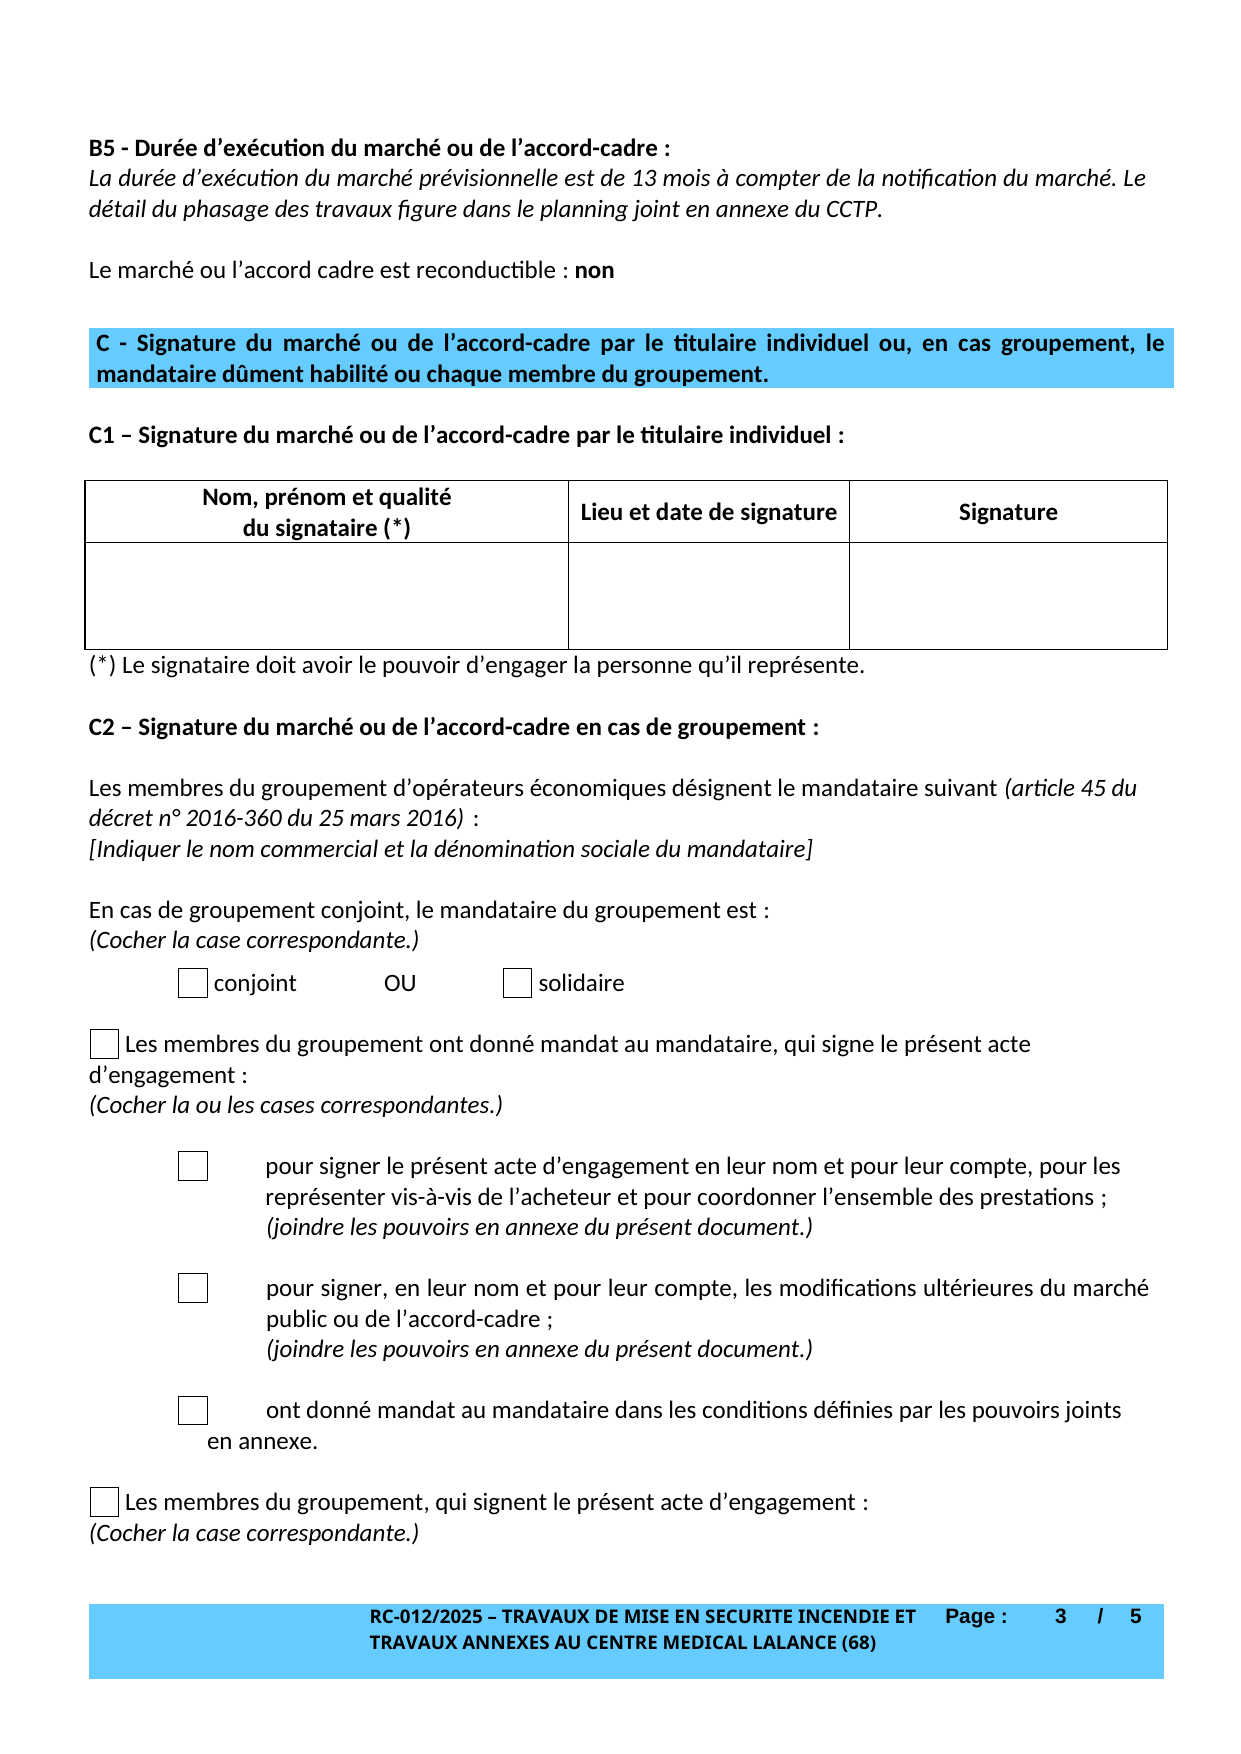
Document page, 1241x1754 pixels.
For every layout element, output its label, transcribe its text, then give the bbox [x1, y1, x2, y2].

text (joindre les pouvoirs en annexe du présent document.) [89, 1211, 1152, 1242]
table_header Signature [850, 481, 1167, 542]
text pour signer le présent acte d’engagement en leur nom et pour leur compte, pour les représenter vis-à-vis de l’acheteur et pour coordonner l’ensemble des prestations ; [89, 1150, 1152, 1211]
table_cell [86, 543, 568, 648]
subtitle B5 - Durée d’exécution du marché ou de l’accord-cadre : [89, 132, 1152, 162]
text C2 – Signature du marché ou de l’accord-cadre en cas de groupement : [89, 711, 1152, 741]
text Le marché ou l’accord cadre est reconductible : non [89, 254, 1152, 284]
text Les membres du groupement ont donné mandat au mandataire, qui signe le présent acte d’engagement : [89, 1028, 1152, 1089]
text (Cocher la case correspondante.) [89, 924, 1152, 955]
text pour signer, en leur nom et pour leur compte, les modifications ultérieures du marché public ou de l’accord-cadre ; [177, 1272, 1152, 1333]
text (Cocher la ou les cases correspondantes.) [89, 1089, 1152, 1120]
table_header C - Signature du marché ou de l’accord-cadre par le titulaire individuel ou, en cas groupement, le mandataire dûment habilité ou chaque membre du groupement. [89, 328, 1174, 388]
table_header Lieu et date de signature [569, 481, 849, 542]
text (joindre les pouvoirs en annexe du présent document.) [89, 1333, 1152, 1364]
text En cas de groupement conjoint, le mandataire du groupement est : [89, 894, 1152, 924]
text C1 – Signature du marché ou de l’accord-cadre par le titulaire individuel : [89, 419, 1152, 449]
text (*) Le signataire doit avoir le pouvoir d’engager la personne qu’il représente. [89, 650, 1152, 680]
text La durée d’exécution du marché prévisionnelle est de 13 mois à compter de la notification du marché. Le détail du phasage des travaux figure dans le planning joint en annexe du CCTP. [89, 162, 1152, 223]
text Les membres du groupement, qui signent le présent acte d’engagement : [89, 1486, 1152, 1517]
text conjoint OU solidaire [89, 967, 1152, 998]
table_cell [569, 543, 849, 648]
text Les membres du groupement d’opérateurs économiques désignent le mandataire suivant (article 45 du décret n° 2016-360 du 25 mars 2016) : [89, 772, 1152, 833]
text [Indiquer le nom commercial et la dénomination sociale du mandataire] [89, 833, 1152, 863]
text ont donné mandat au mandataire dans les conditions définies par les pouvoirs joints en annexe. [118, 1394, 1152, 1456]
table_cell [850, 543, 1167, 648]
table_header Nom, prénom et qualité du signataire (*) [86, 481, 568, 542]
text (Cocher la case correspondante.) [89, 1517, 1152, 1547]
